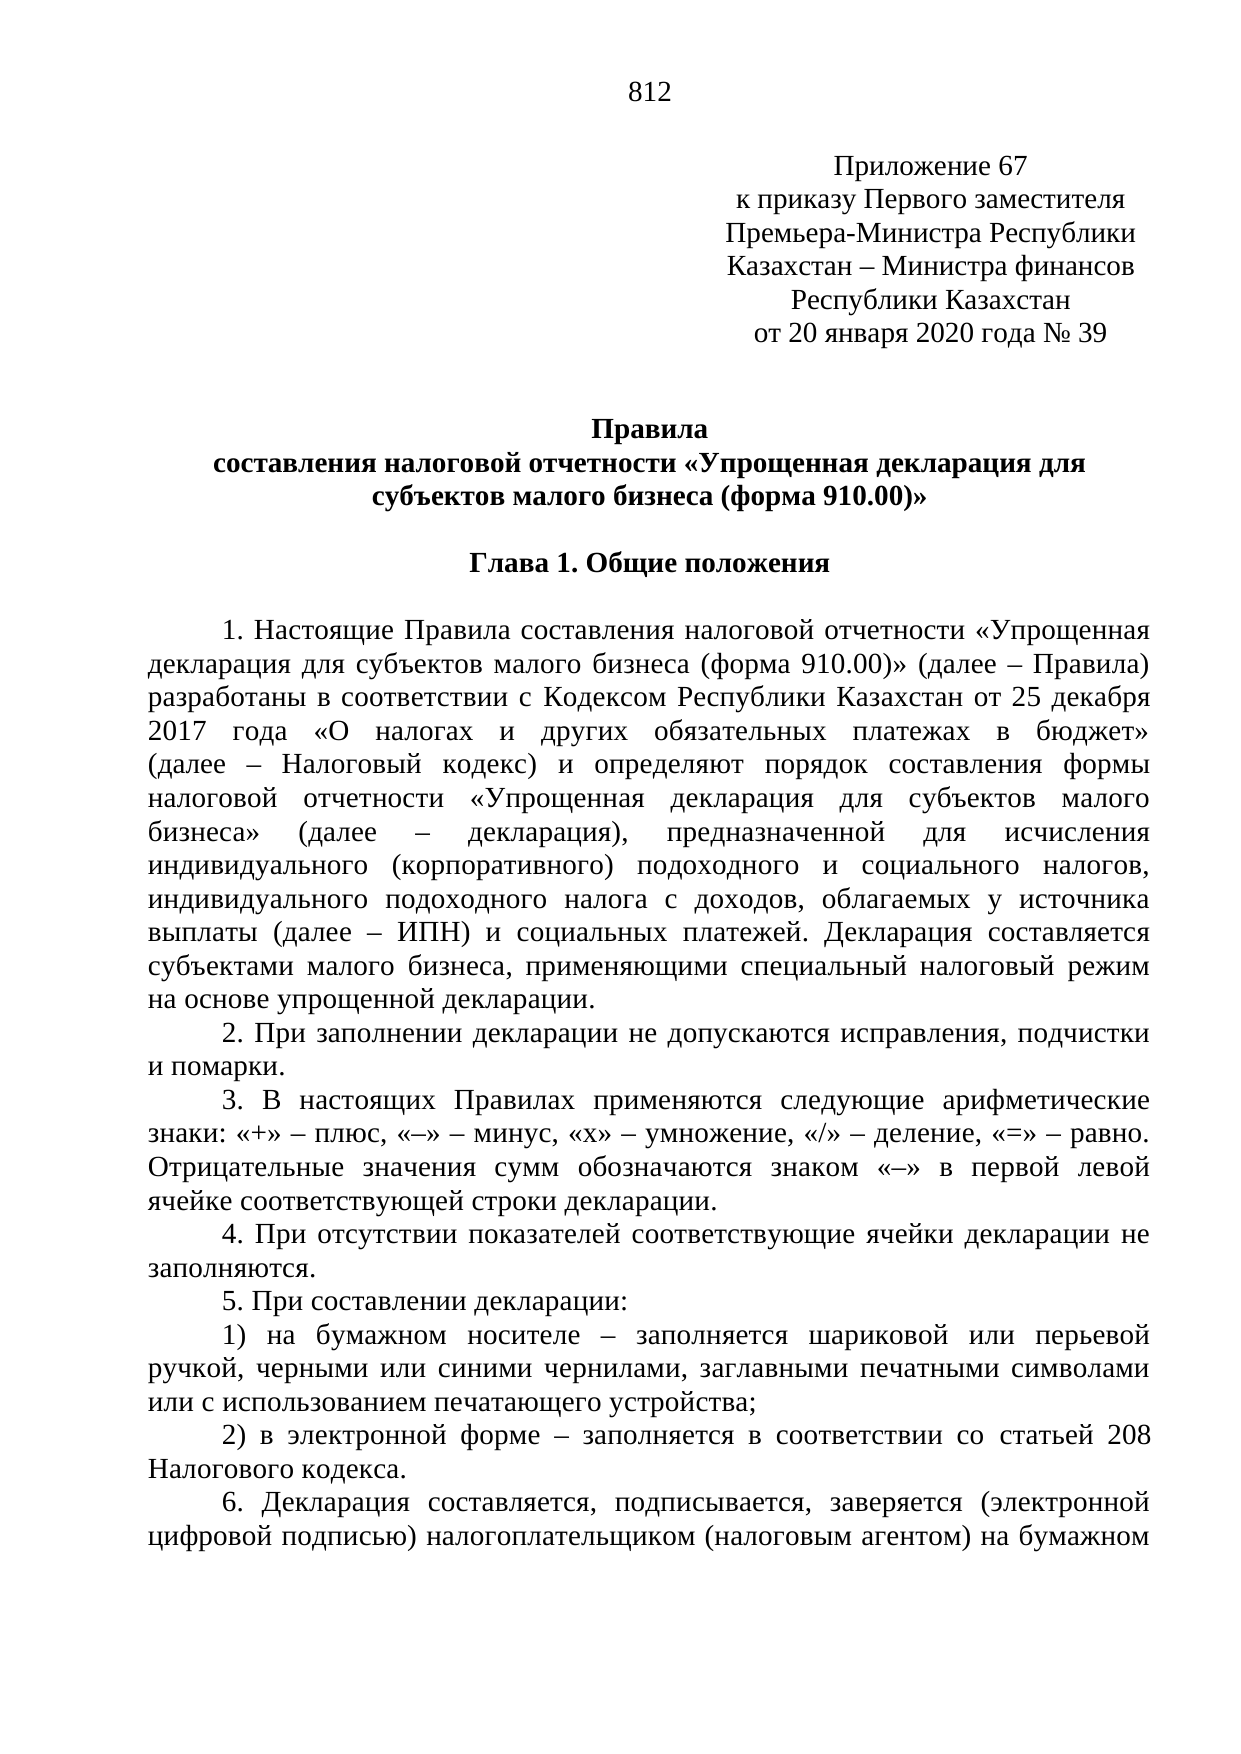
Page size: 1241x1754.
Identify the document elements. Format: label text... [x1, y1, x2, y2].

text Правила составления налоговой отчетности «Упрощенная декларация для субъектов малого бизнеса (форма 910.00)» [148, 411, 1152, 512]
text 5. При составлении декларации: [148, 1283, 1152, 1317]
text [148, 1484, 1152, 1552]
text 2) в электронной форме – заполняется в соответствии со статьей 208 Налогового кодекса. [148, 1417, 1152, 1484]
table_header Приложение 67 к приказу Первого заместителя Премьера-Министра Республики Казахстан – Министра финансов Республики Казахстан от 20 января 2020 года № 39 [709, 148, 1152, 349]
text 3. В настоящих Правилах применяются следующие арифметические знаки: «+» – плюс, «–» – минус, «х» – умножение, «/» – деление, «=» – равно. Отрицательные значения сумм обозначаются знаком «–» в первой левой ячейке соответствующей строки декларации. [148, 1082, 1152, 1216]
text 2. При заполнении декларации не допускаются исправления, подчистки и помарки. [148, 1015, 1152, 1082]
text Глава 1. Общие положения [148, 545, 1152, 579]
text 4. При отсутствии показателей соответствующие ячейки декларации не заполняются. [148, 1216, 1152, 1283]
text 1) на бумажном носителе – заполняется шариковой или перьевой ручкой, черными или синими чернилами, заглавными печатными символами или с использованием печатающего устройства; [148, 1317, 1152, 1417]
text 1. Настоящие Правила составления налоговой отчетности «Упрощенная декларация для субъектов малого бизнеса (форма 910.00)» (далее – Правила) разработаны в соответствии с Кодексом Республики Казахстан от 25 декабря 2017 года «О налогах и других обязательных платежах в бюджет» (далее – Налоговый кодекс) и определяют порядок составления формы налоговой отчетности «Упрощенная декларация для субъектов малого бизнеса» (далее – декларация), предназначенной для исчисления индивидуального (корпоративного) подоходного и социального налогов, индивидуального подоходного налога с доходов, облагаемых у источника выплаты (далее – ИПН) и социальных платежей. Декларация составляется субъектами малого бизнеса, применяющими специальный налоговый режим на основе упрощенной декларации. [148, 612, 1152, 1015]
